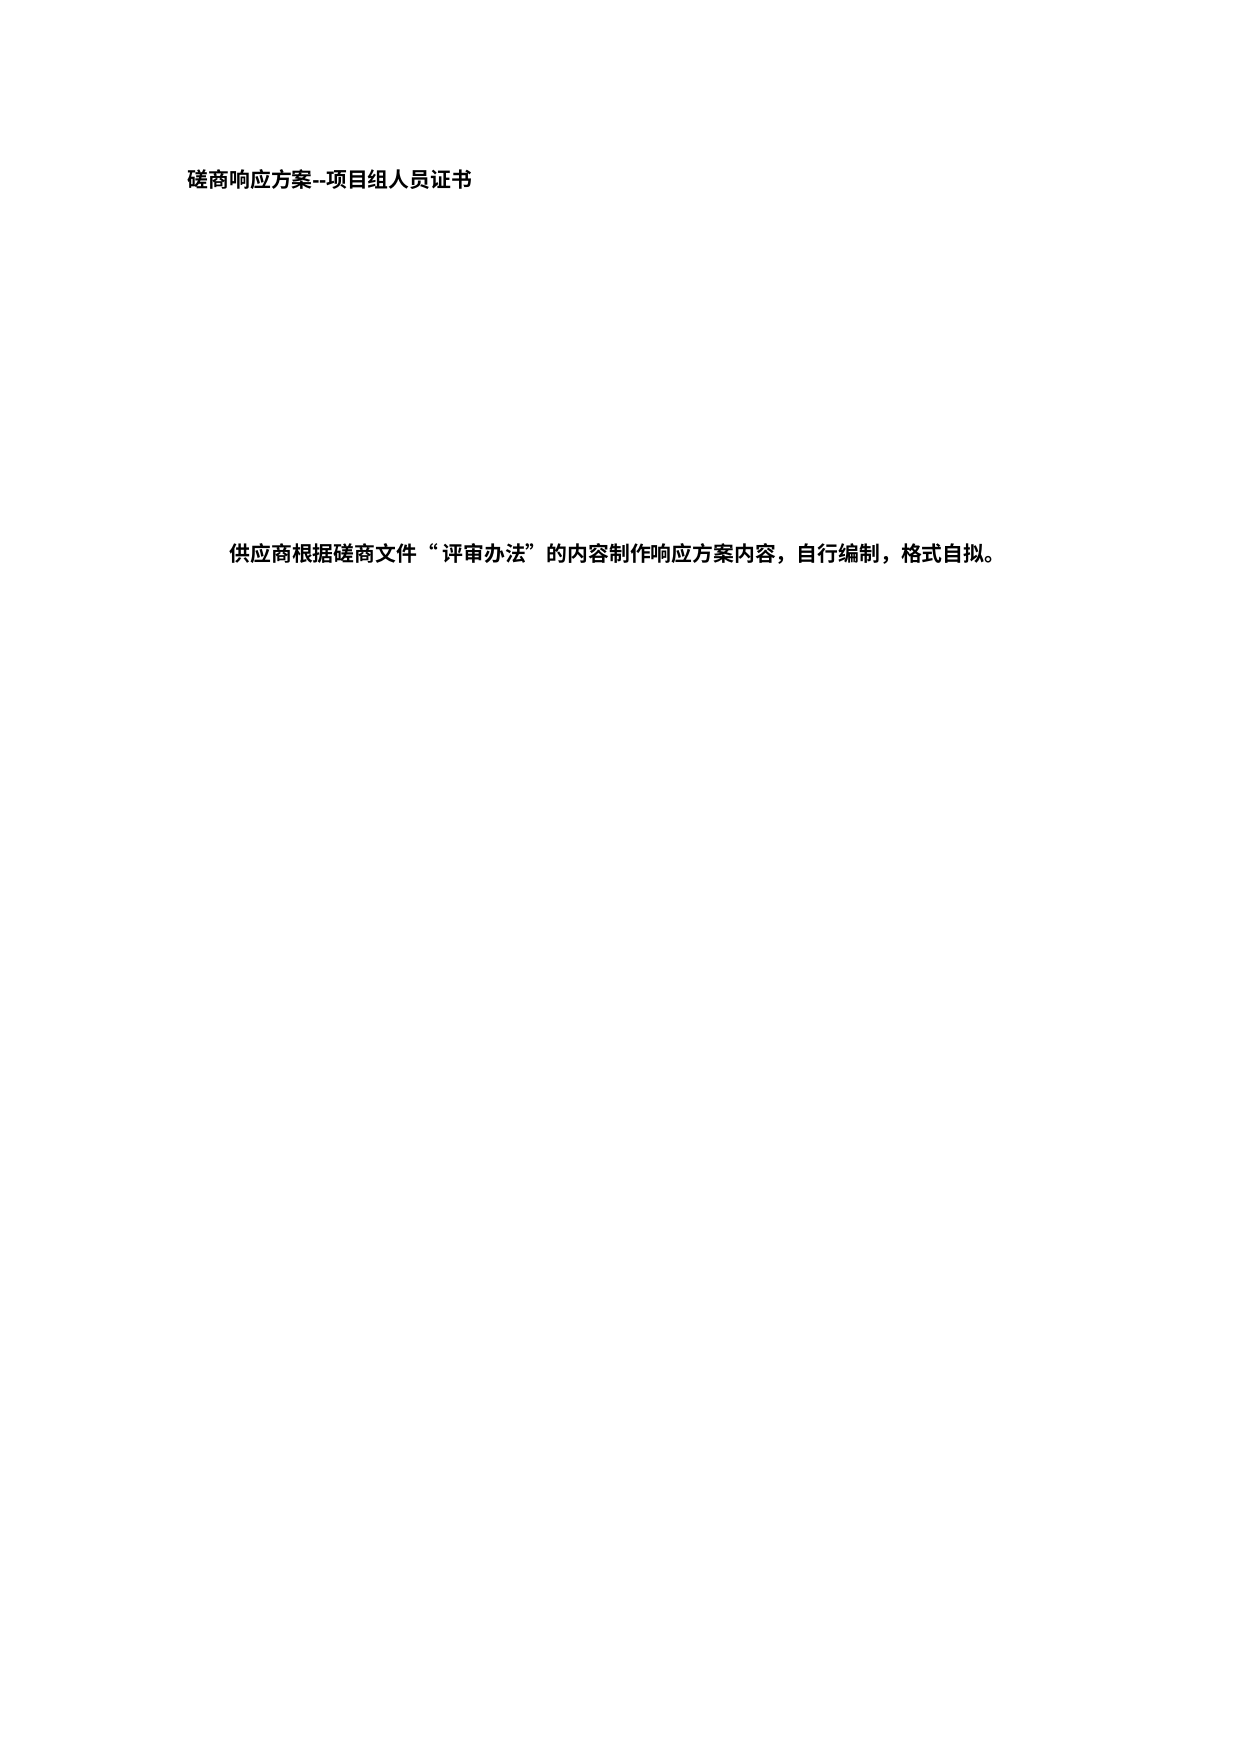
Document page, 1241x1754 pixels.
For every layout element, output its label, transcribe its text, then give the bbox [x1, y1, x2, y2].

text 供应商根据磋商文件“ 评审办法”的内容制作响应方案内容，自行编制，格式自拟。 [187, 536, 1053, 569]
text 磋商响应方案--项目组人员证书 [187, 162, 1053, 194]
